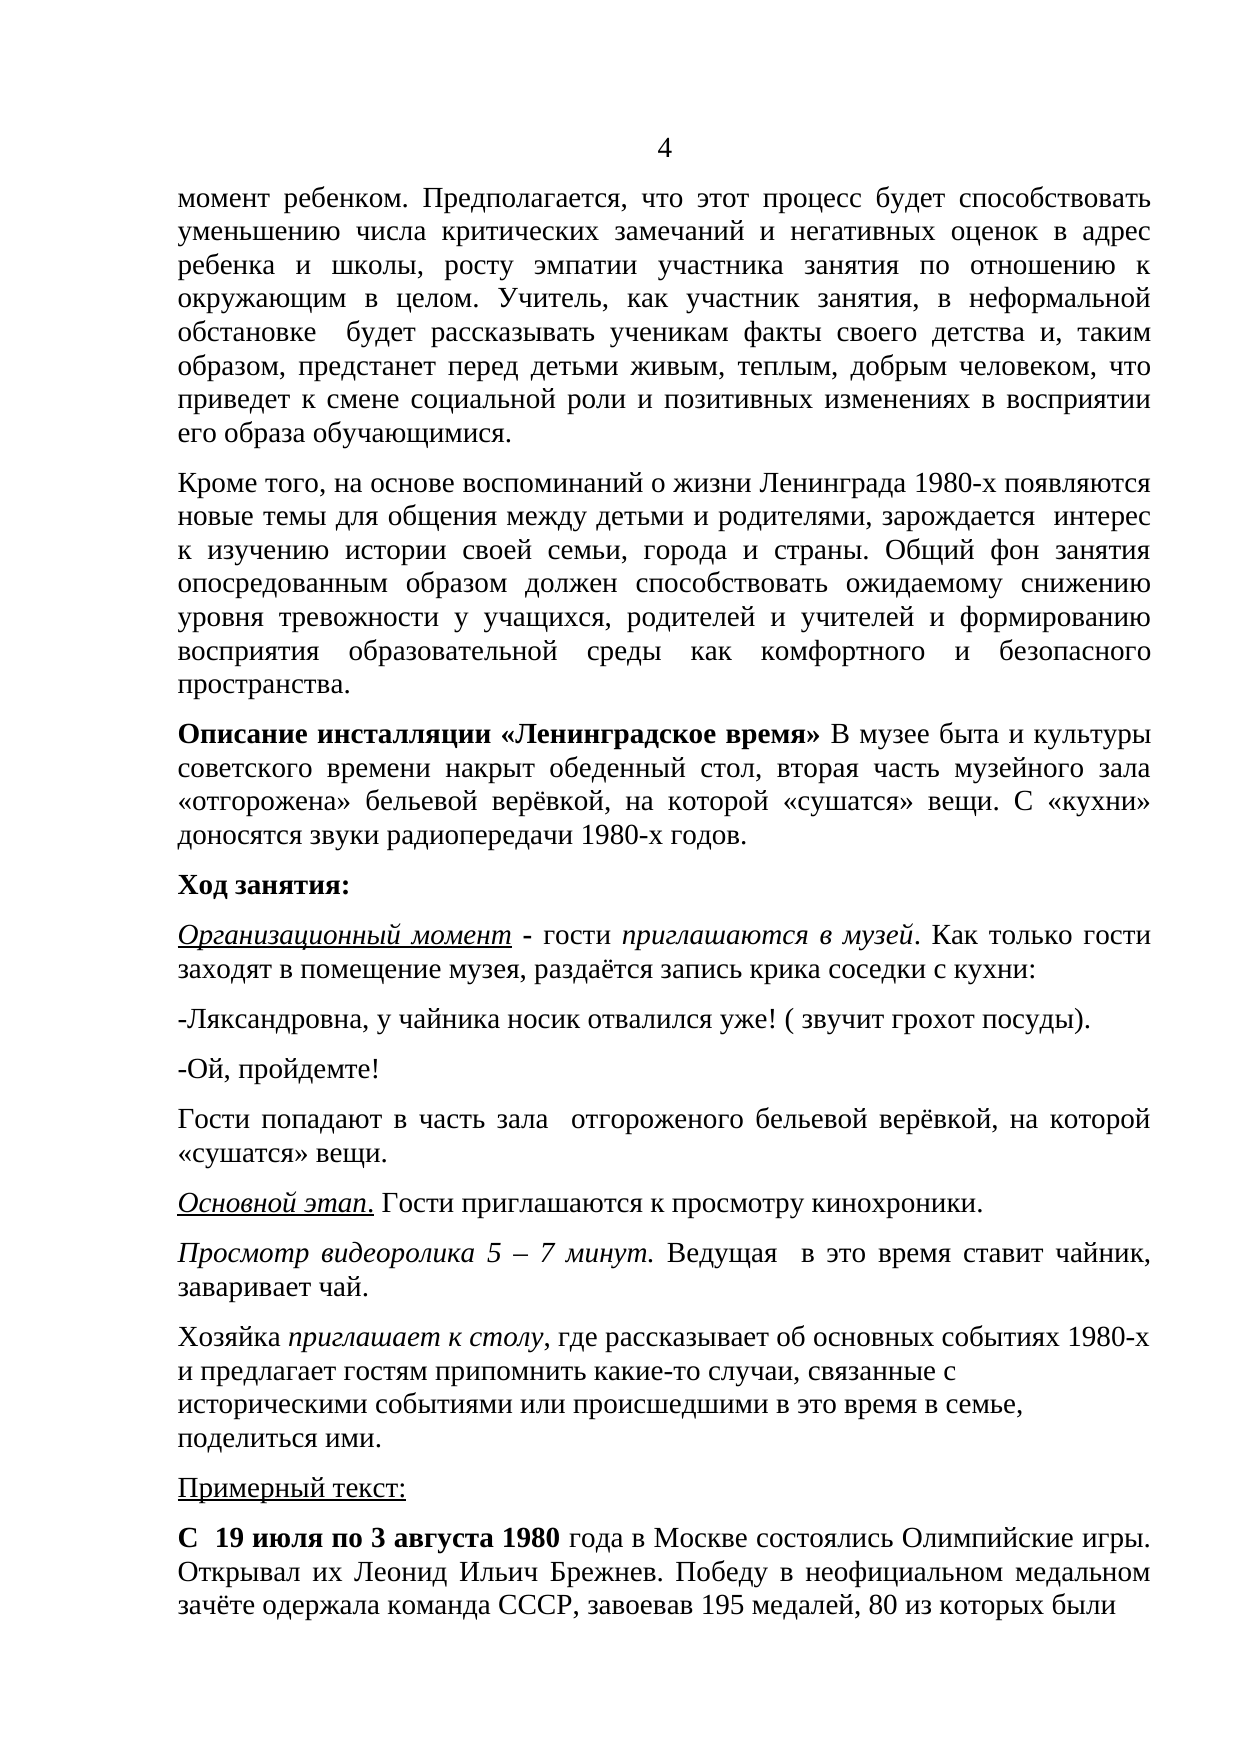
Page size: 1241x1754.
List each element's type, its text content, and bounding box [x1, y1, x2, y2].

text -Ляксандровна, у чайника носик отвалился уже! ( звучит грохот посуды). [177, 1001, 1152, 1035]
text Описание инсталляции «Ленинградское время» В музее быта и культуры советского времени накрыт обеденный стол, вторая часть музейного зала «отгорожена» бельевой верёвкой, на которой «сушатся» вещи. С «кухни» доносятся звуки радиопередачи 1980-х годов. [177, 716, 1152, 851]
text Организационный момент - гости приглашаются в музей. Как только гости заходят в помещение музея, раздаётся запись крика соседки с кухни: [177, 917, 1152, 984]
text Хозяйка приглашает к столу, где рассказывает об основных событиях 1980-х и предлагает гостям припомнить какие-то случаи, связанные с историческими событиями или происшедшими в это время в семье, поделиться ими. [177, 1319, 1152, 1453]
text 4 [177, 130, 1152, 163]
text Ход занятия: [177, 867, 1152, 901]
text момент ребенком. Предполагается, что этот процесс будет способствовать уменьшению числа критических замечаний и негативных оценок в адрес ребенка и школы, росту эмпатии участника занятия по отношению к окружающим в целом. Учитель, как участник занятия, в неформальной обстановке будет рассказывать ученикам факты своего детства и, таким образом, предстанет перед детьми живым, теплым, добрым человеком, что приведет к смене социальной роли и позитивных изменениях в восприятии его образа обучающимися. [177, 180, 1152, 448]
text Гости попадают в часть зала отгороженого бельевой верёвкой, на которой «сушатся» вещи. [177, 1102, 1152, 1169]
text С 19 июля по 3 августа 1980 года в Москве состоялись Олимпийские игры. Открывал их Леонид Ильич Брежнев. Победу в неофициальном медальном зачёте одержала команда СССР, завоевав 195 медалей, 80 из которых были [177, 1520, 1152, 1621]
text Просмотр видеоролика 5 – 7 минут. Ведущая в это время ставит чайник, заваривает чай. [177, 1236, 1152, 1303]
text Кроме того, на основе воспоминаний о жизни Ленинграда 1980-х появляются новые темы для общения между детьми и родителями, зарождается интерес к изучению истории своей семьи, города и страны. Общий фон занятия опосредованным образом должен способствовать ожидаемому снижению уровня тревожности у учащихся, родителей и учителей и формированию восприятия образовательной среды как комфортного и безопасного пространства. [177, 465, 1152, 700]
text Примерный текст: [177, 1470, 1152, 1504]
text Основной этап. Гости приглашаются к просмотру кинохроники. [177, 1185, 1152, 1219]
text -Ой, пройдемте! [177, 1051, 1152, 1085]
